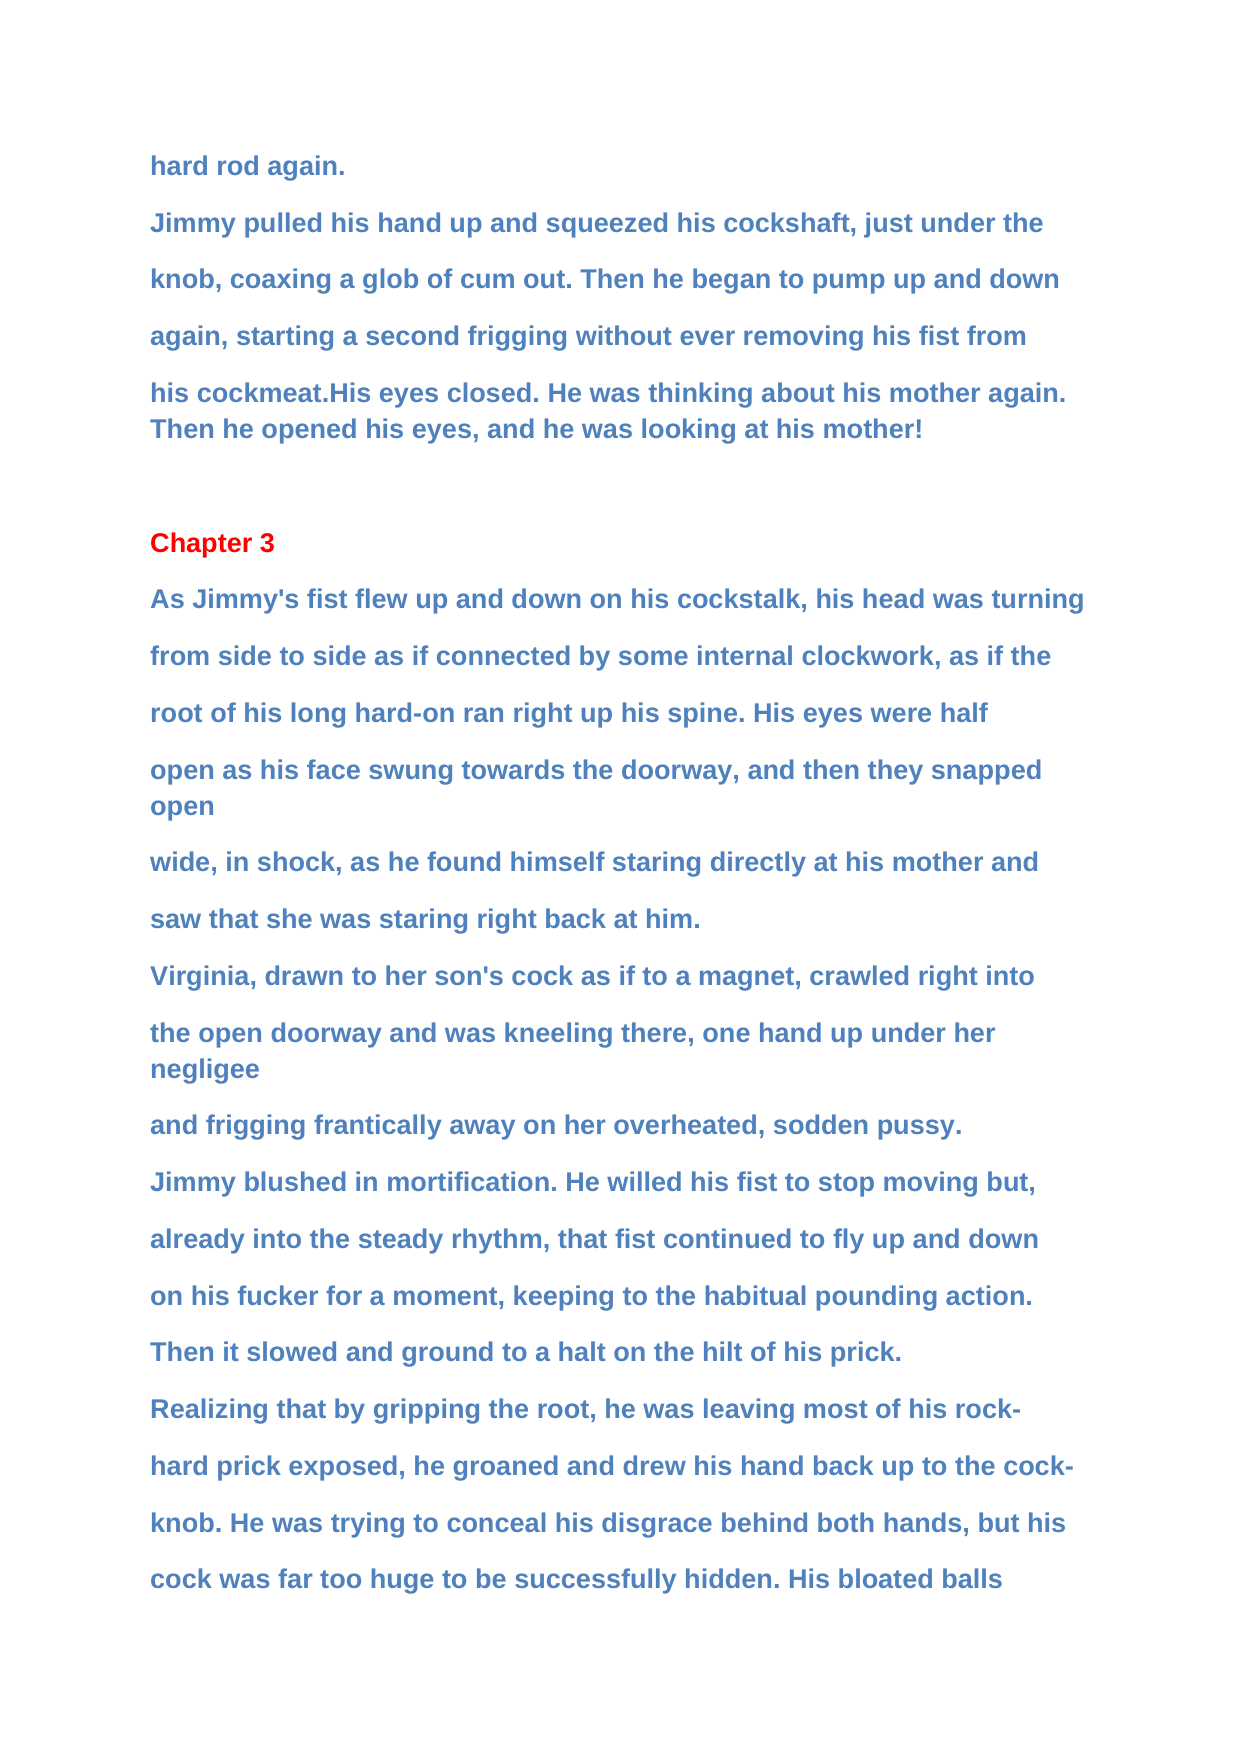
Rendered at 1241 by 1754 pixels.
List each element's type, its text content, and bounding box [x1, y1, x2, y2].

subtitle As Jimmy's fist flew up and down on his cockstalk, his head was turning [150, 583, 1090, 614]
subtitle Realizing that by gripping the root, he was leaving most of his rock- [150, 1393, 1090, 1424]
subtitle knob. He was trying to conceal his disgrace behind both hands, but his [150, 1507, 1090, 1538]
subtitle already into the steady rhythm, that fist continued to fly up and down [150, 1223, 1090, 1254]
subtitle again, starting a second frigging without ever removing his fist from [150, 320, 1090, 352]
subtitle and frigging frantically away on her overheated, sodden pussy. [150, 1109, 1090, 1141]
subtitle on his fucker for a moment, keeping to the habitual pounding action. [150, 1280, 1090, 1311]
subtitle Jimmy blushed in mortification. He willed his fist to stop moving but, [150, 1166, 1090, 1197]
subtitle knob, coaxing a glob of cum out. Then he began to pump up and down [150, 263, 1090, 295]
subtitle Chapter 3 [150, 527, 1090, 558]
subtitle hard prick exposed, he groaned and drew his hand back up to the cock- [150, 1450, 1090, 1481]
subtitle his cockmeat.His eyes closed. He was thinking about his mother again. Then he opened his eyes, and he was looking at his mother! [150, 377, 1090, 444]
subtitle saw that she was staring right back at him. [150, 903, 1090, 934]
subtitle root of his long hard-on ran right up his spine. His eyes were half [150, 697, 1090, 728]
subtitle hard rod again. [150, 150, 1090, 181]
subtitle Jimmy pulled his hand up and squeezed his cockshaft, just under the [150, 207, 1090, 238]
subtitle from side to side as if connected by some internal clockwork, as if the [150, 640, 1090, 671]
subtitle open as his face swung towards the doorway, and then they snapped open [150, 754, 1090, 821]
subtitle the open doorway and was kneeling there, one hand up under her negligee [150, 1017, 1090, 1084]
subtitle Virginia, drawn to her son's cock as if to a magnet, crawled right into [150, 960, 1090, 991]
subtitle Then it slowed and ground to a halt on the hilt of his prick. [150, 1336, 1090, 1368]
subtitle cock was far too huge to be successfully hidden. His bloated balls [150, 1563, 1090, 1595]
subtitle wide, in shock, as he found himself staring directly at his mother and [150, 846, 1090, 878]
